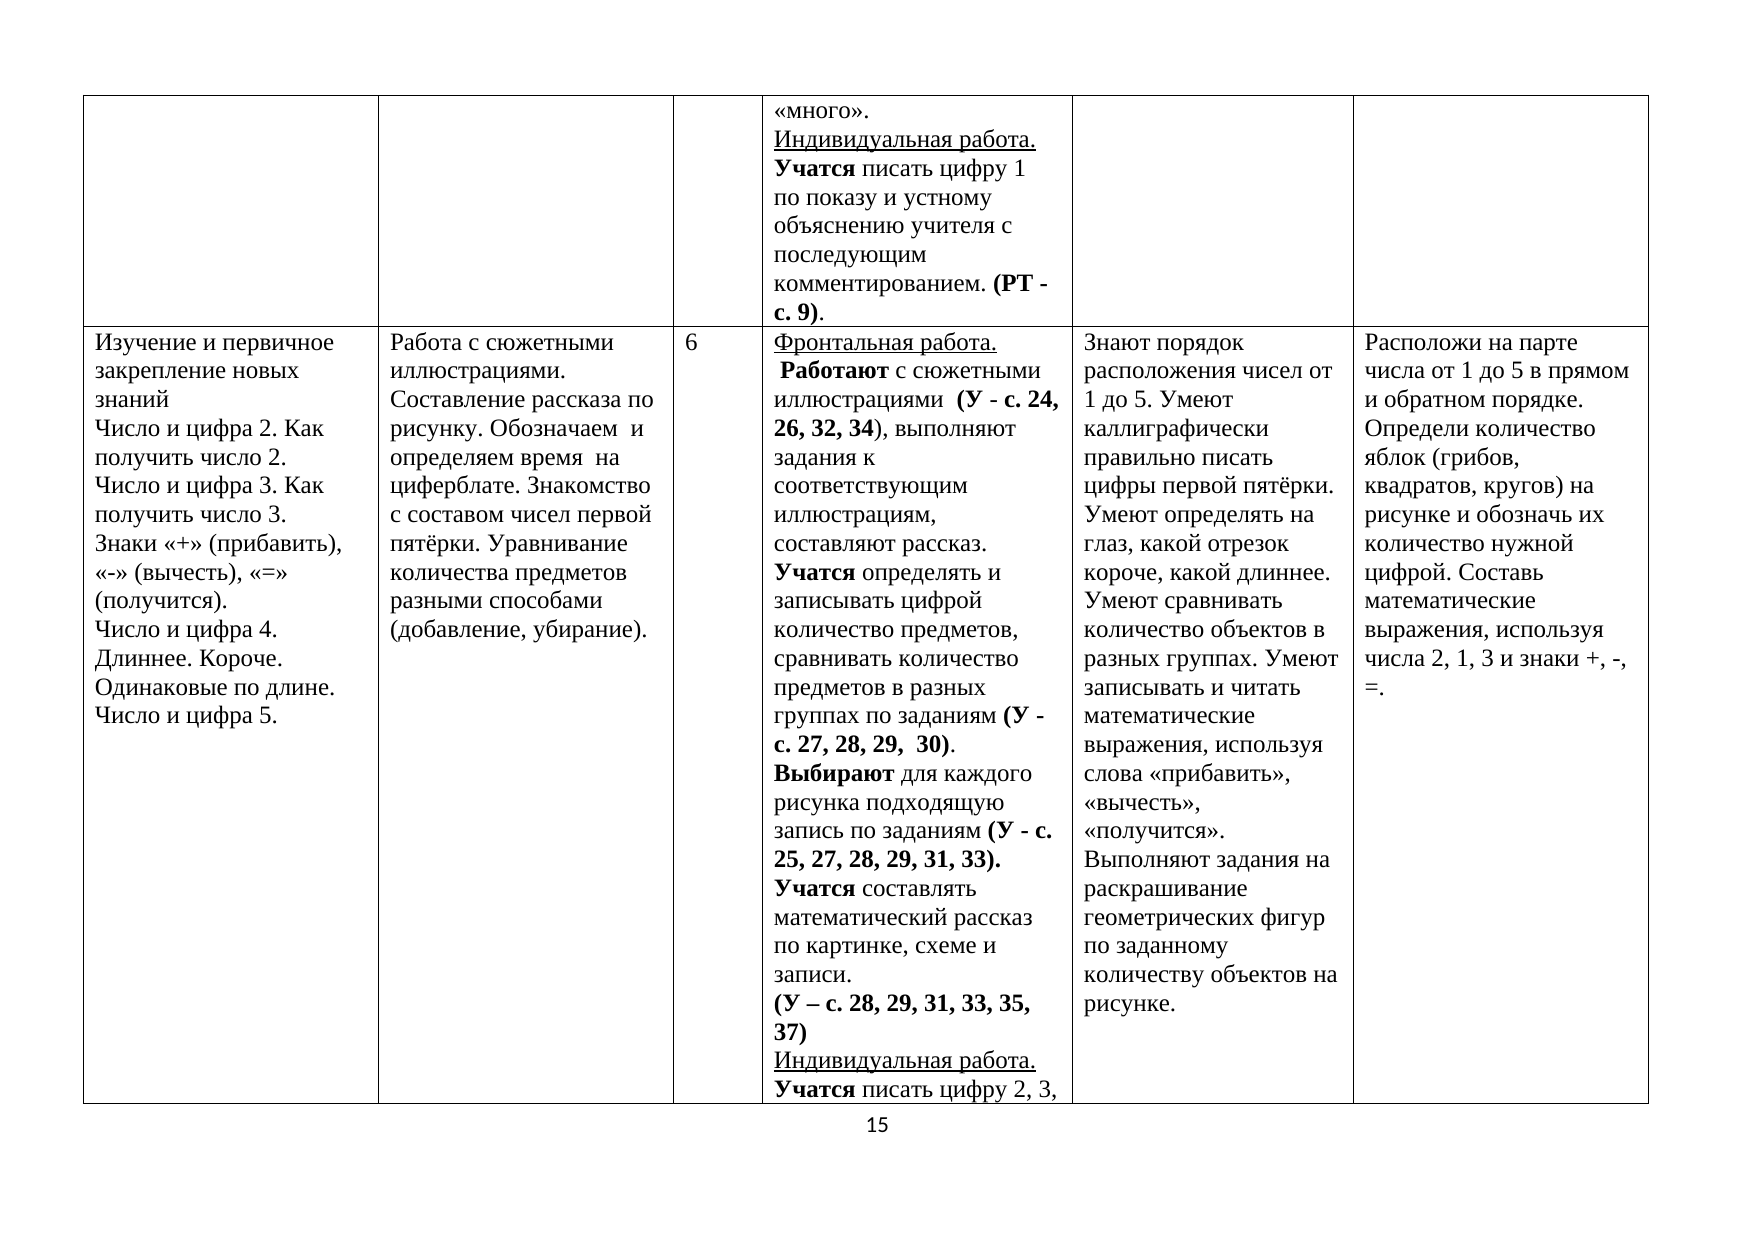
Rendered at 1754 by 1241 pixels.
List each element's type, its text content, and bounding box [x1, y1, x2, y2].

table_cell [1354, 327, 1648, 1103]
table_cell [379, 96, 673, 326]
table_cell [84, 96, 378, 326]
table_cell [763, 96, 1072, 326]
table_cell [84, 327, 378, 1103]
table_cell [763, 327, 1072, 1103]
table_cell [1354, 96, 1648, 326]
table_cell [379, 327, 673, 1103]
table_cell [1073, 96, 1353, 326]
table_cell 6 [674, 327, 762, 1103]
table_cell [1073, 327, 1353, 1103]
table_cell 1 [674, 96, 762, 326]
